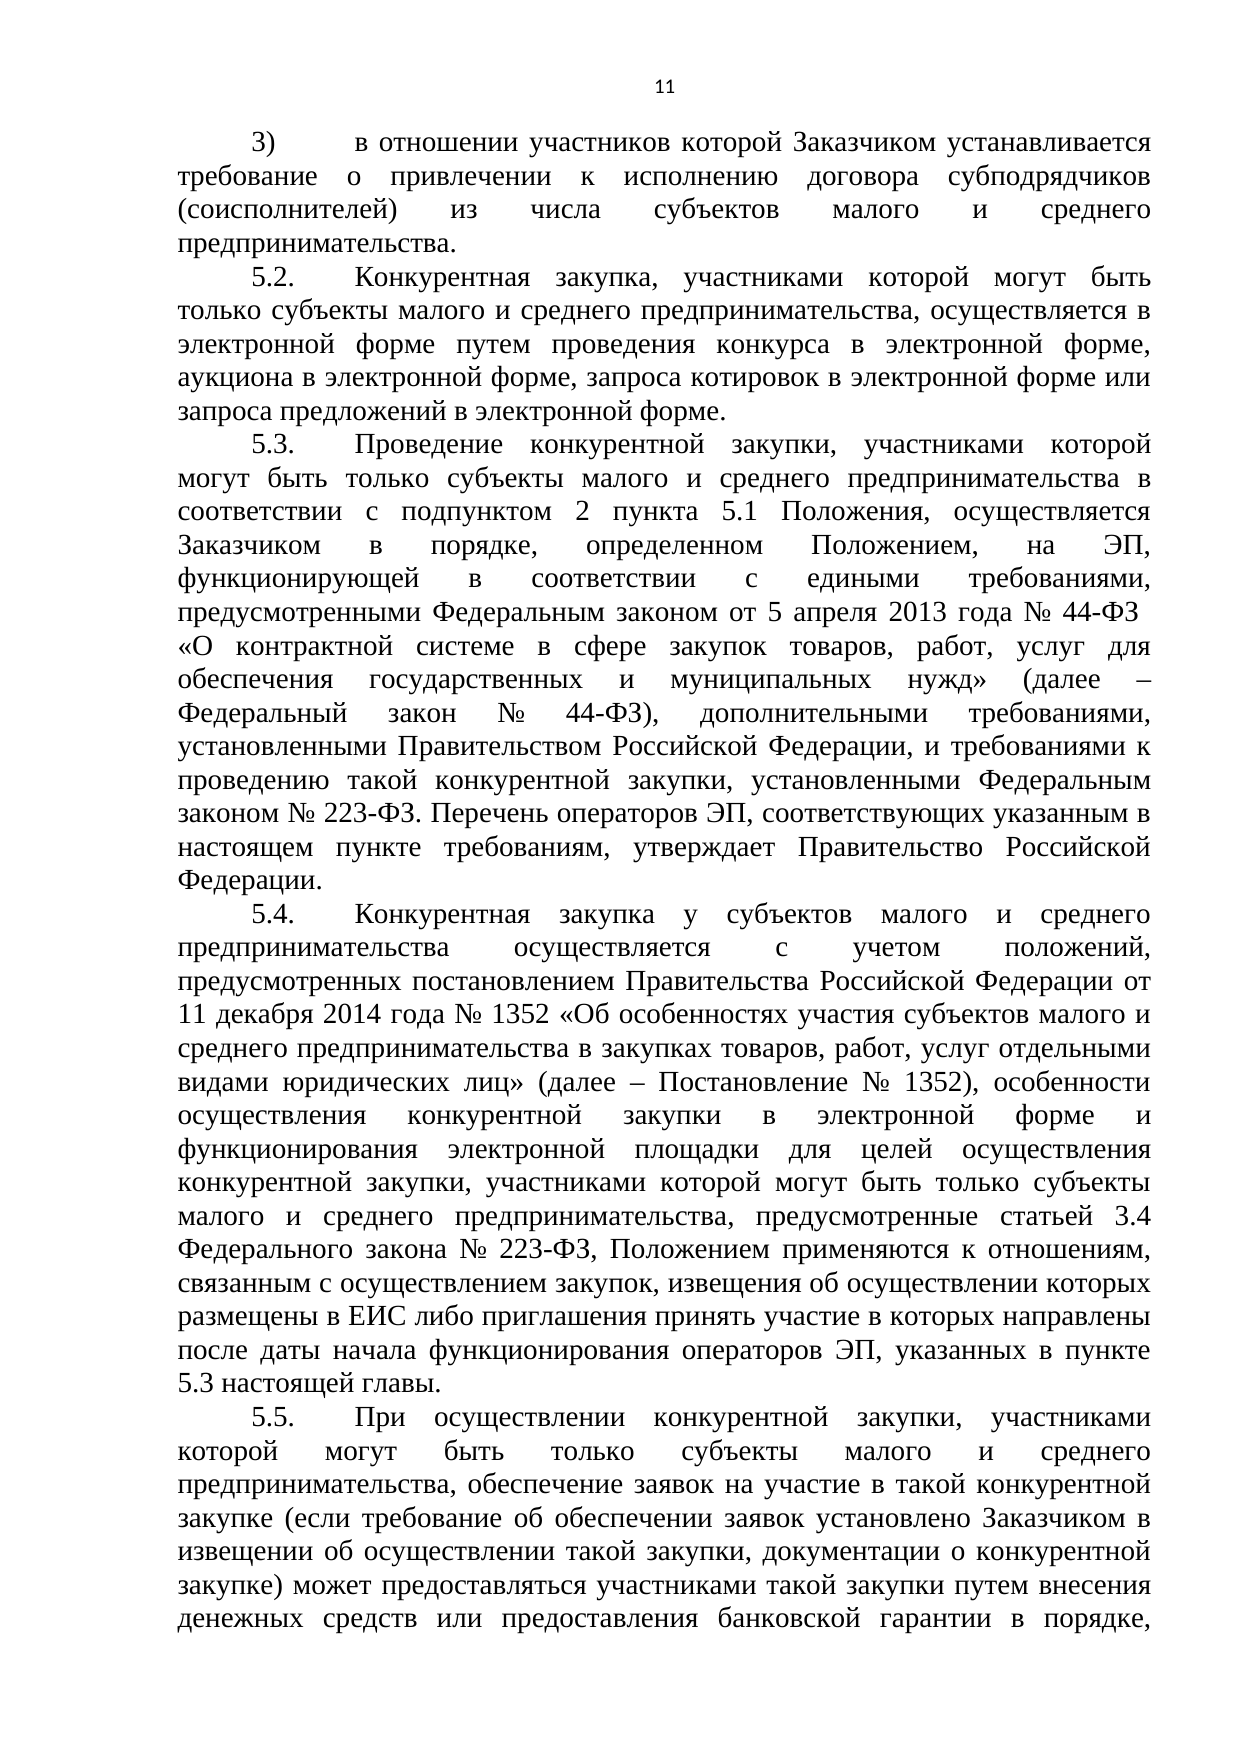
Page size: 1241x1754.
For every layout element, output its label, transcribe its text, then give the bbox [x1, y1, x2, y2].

list в отношении участников которой Заказчиком устанавливается требование о привлечении к исполнению договора субподрядчиков (соисполнителей) из числа субъектов малого и среднего предпринимательства. [177, 124, 1152, 259]
list Проведение конкурентной закупки, участниками которой могут быть только субъекты малого и среднего предпринимательства в соответствии с подпунктом 2 пункта 5.1 Положения, осуществляется Заказчиком в порядке, определенном Положением, на ЭП, функционирующей в соответствии с едиными требованиями, предусмотренными Федеральным законом от 5 апреля 2013 года № 44-ФЗ «О контрактной системе в сфере закупок товаров, работ, услуг для обеспечения государственных и муниципальных нужд» (далее – Федеральный закон № 44-ФЗ), дополнительными требованиями, установленными Правительством Российской Федерации, и требованиями к проведению такой конкурентной закупки, установленными Федеральным законом № 223-ФЗ. Перечень операторов ЭП, соответствующих указанным в настоящем пункте требованиям, утверждает Правительство Российской Федерации. [177, 426, 1152, 896]
list Конкурентная закупка, участниками которой могут быть только субъекты малого и среднего предпринимательства, осуществляется в электронной форме путем проведения конкурса в электронной форме, аукциона в электронной форме, запроса котировок в электронной форме или запроса предложений в электронной форме. [177, 259, 1152, 426]
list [177, 1399, 1152, 1634]
list Конкурентная закупка у субъектов малого и среднего предпринимательства осуществляется с учетом положений, предусмотренных постановлением Правительства Российской Федерации от 11 декабря 2014 года № 1352 «Об особенностях участия субъектов малого и среднего предпринимательства в закупках товаров, работ, услуг отдельными видами юридических лиц» (далее – Постановление № 1352), особенности осуществления конкурентной закупки в электронной форме и функционирования электронной площадки для целей осуществления конкурентной закупки, участниками которой могут быть только субъекты малого и среднего предпринимательства, предусмотренные статьей 3.4 Федерального закона № 223-ФЗ, Положением применяются к отношениям, связанным с осуществлением закупок, извещения об осуществлении которых размещены в ЕИС либо приглашения принять участие в которых направлены после даты начала функционирования операторов ЭП, указанных в пункте 5.3 настоящей главы. [177, 896, 1152, 1399]
